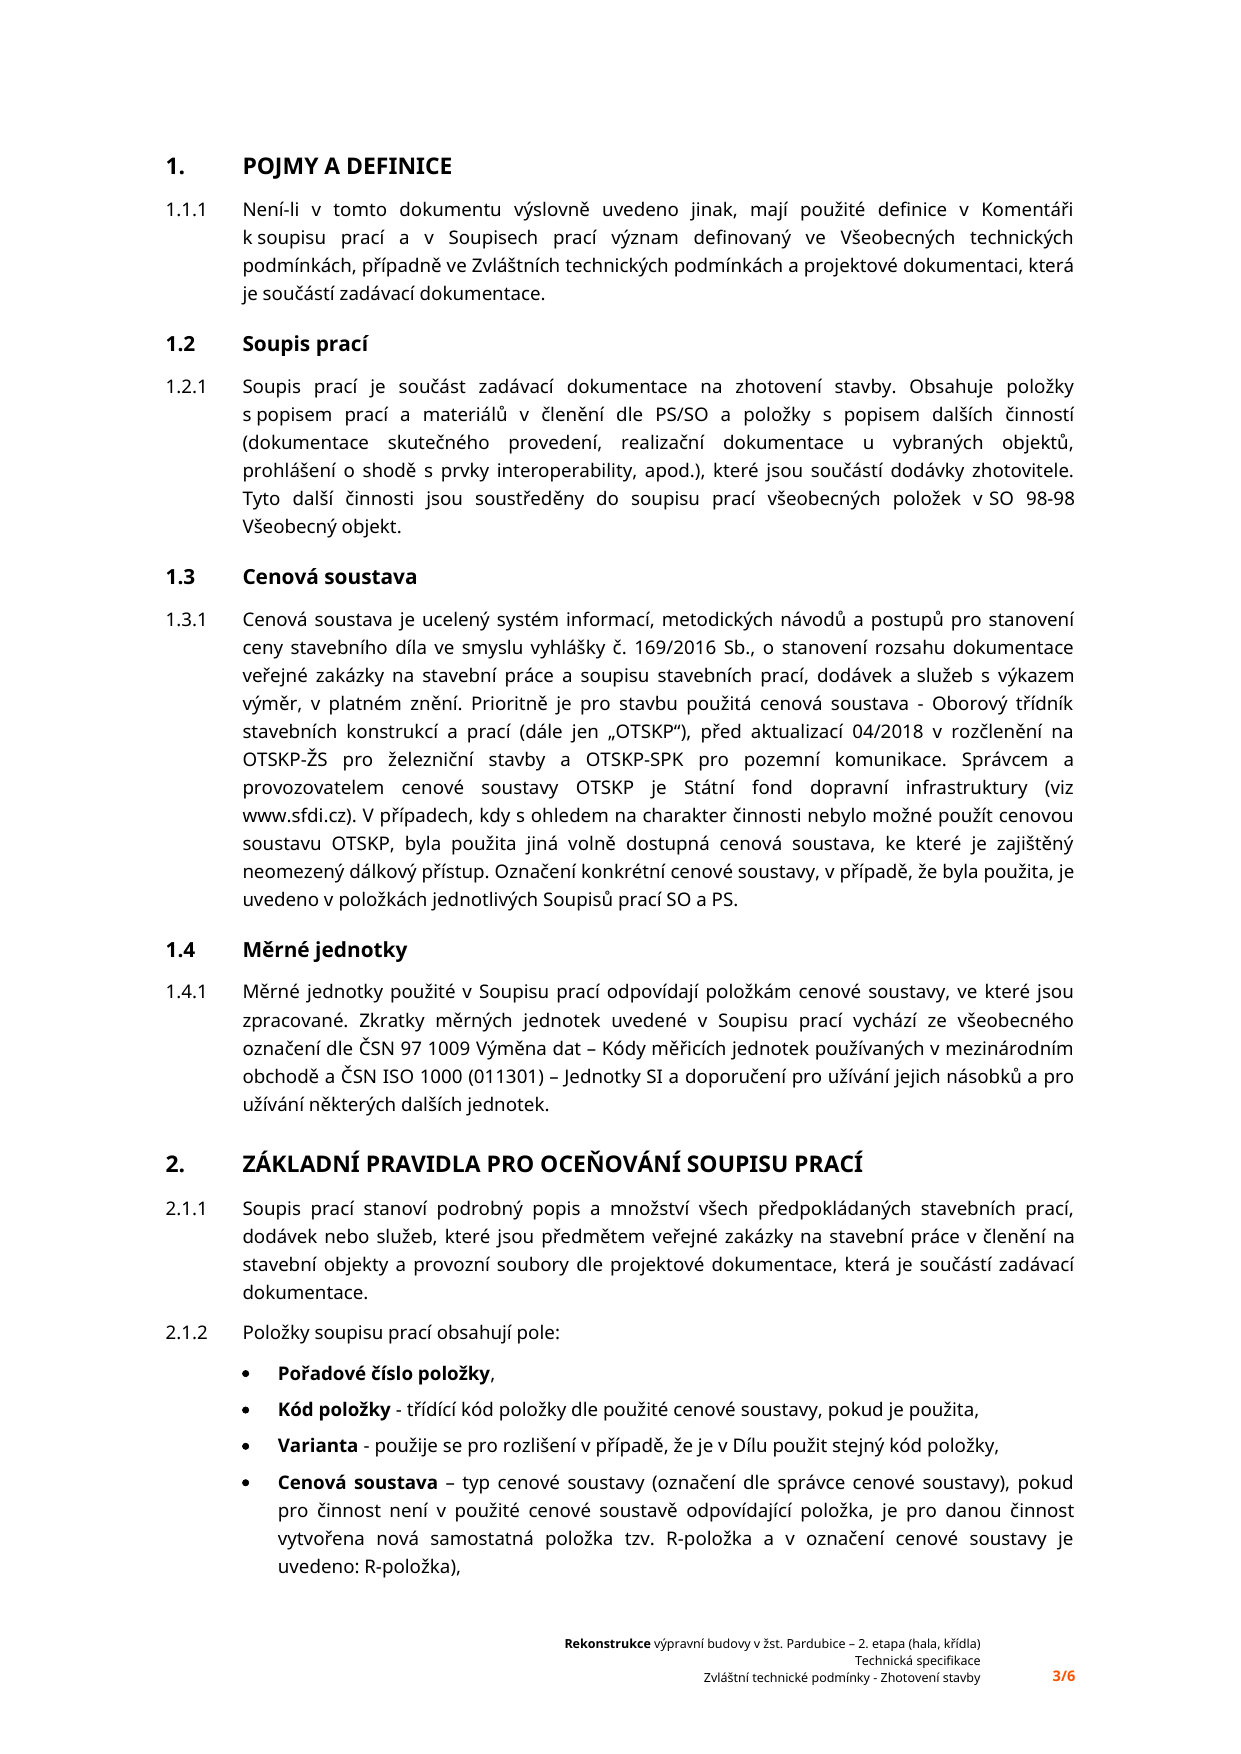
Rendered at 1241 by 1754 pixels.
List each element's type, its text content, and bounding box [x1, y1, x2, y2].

text Měrné jednotky [165, 935, 1075, 963]
text Cenová soustava – typ cenové soustavy (označení dle správce cenové soustavy), pokud pro činnost není v použité cenové soustavě odpovídající položka, je pro danou činnost vytvořena nová samostatná položka tzv. R-položka a v označení cenové soustavy je uvedeno: R-položka), [242, 1469, 1075, 1579]
text Cenová soustava [165, 562, 1075, 591]
text Soupis prací [165, 329, 1075, 358]
text Položky soupisu prací obsahují pole: [165, 1319, 1075, 1345]
text Varianta - použije se pro rozlišení v případě, že je v Dílu použit stejný kód položky, [242, 1433, 1075, 1458]
text ZÁKLADNÍ PRAVIDLA PRO OCEŇOVÁNÍ SOUPISU PRACÍ [165, 1148, 1075, 1179]
text Měrné jednotky použité v Soupisu prací odpovídají položkám cenové soustavy, ve které jsou zpracované. Zkratky měrných jednotek uvedené v Soupisu prací vychází ze všeobecného označení dle ČSN 97 1009 Výměna dat – Kódy měřicích jednotek používaných v mezinárodním obchodě a ČSN ISO 1000 (011301) – Jednotky SI a doporučení pro užívání jejich násobků a pro užívání některých dalších jednotek. [165, 979, 1075, 1116]
text Pořadové číslo položky, [242, 1360, 1075, 1386]
text POJMY A DEFINICE [165, 150, 1075, 181]
text Soupis prací je součást zadávací dokumentace na zhotovení stavby. Obsahuje položky s popisem prací a materiálů v členění dle PS/SO a položky s popisem dalších činností (dokumentace skutečného provedení, realizační dokumentace u vybraných objektů, prohlášení o shodě s prvky interoperability, apod.), které jsou součástí dodávky zhotovitele. Tyto další činnosti jsou soustředěny do soupisu prací všeobecných položek v SO 98-98 Všeobecný objekt. [165, 373, 1075, 539]
text Není-li v tomto dokumentu výslovně uvedeno jinak, mají použité definice v Komentáři k soupisu prací a v Soupisech prací význam definovaný ve Všeobecných technických podmínkách, případně ve Zvláštních technických podmínkách a projektové dokumentaci, která je součástí zadávací dokumentace. [165, 197, 1075, 306]
text Cenová soustava je ucelený systém informací, metodických návodů a postupů pro stanovení ceny stavebního díla ve smyslu vyhlášky č. 169/2016 Sb., o stanovení rozsahu dokumentace veřejné zakázky na stavební práce a soupisu stavebních prací, dodávek a služeb s výkazem výměr, v platném znění. Prioritně je pro stavbu použitá cenová soustava - Oborový třídník stavebních konstrukcí a prací (dále jen „OTSKP“), před aktualizací 04/2018 v rozčlenění na OTSKP-ŽS pro železniční stavby a OTSKP-SPK pro pozemní komunikace. Správcem a provozovatelem cenové soustavy OTSKP je Státní fond dopravní infrastruktury (viz www.sfdi.cz). V případech, kdy s ohledem na charakter činnosti nebylo možné použít cenovou soustavu OTSKP, byla použita jiná volně dostupná cenová soustava, ke které je zajištěný neomezený dálkový přístup. Označení konkrétní cenové soustavy, v případě, že byla použita, je uvedeno v položkách jednotlivých Soupisů prací SO a PS. [165, 606, 1075, 912]
text Soupis prací stanoví podrobný popis a množství všech předpokládaných stavebních prací, dodávek nebo služeb, které jsou předmětem veřejné zakázky na stavební práce v členění na stavební objekty a provozní soubory dle projektové dokumentace, která je součástí zadávací dokumentace. [165, 1195, 1075, 1304]
text Kód položky - třídící kód položky dle použité cenové soustavy, pokud je použita, [242, 1396, 1075, 1422]
